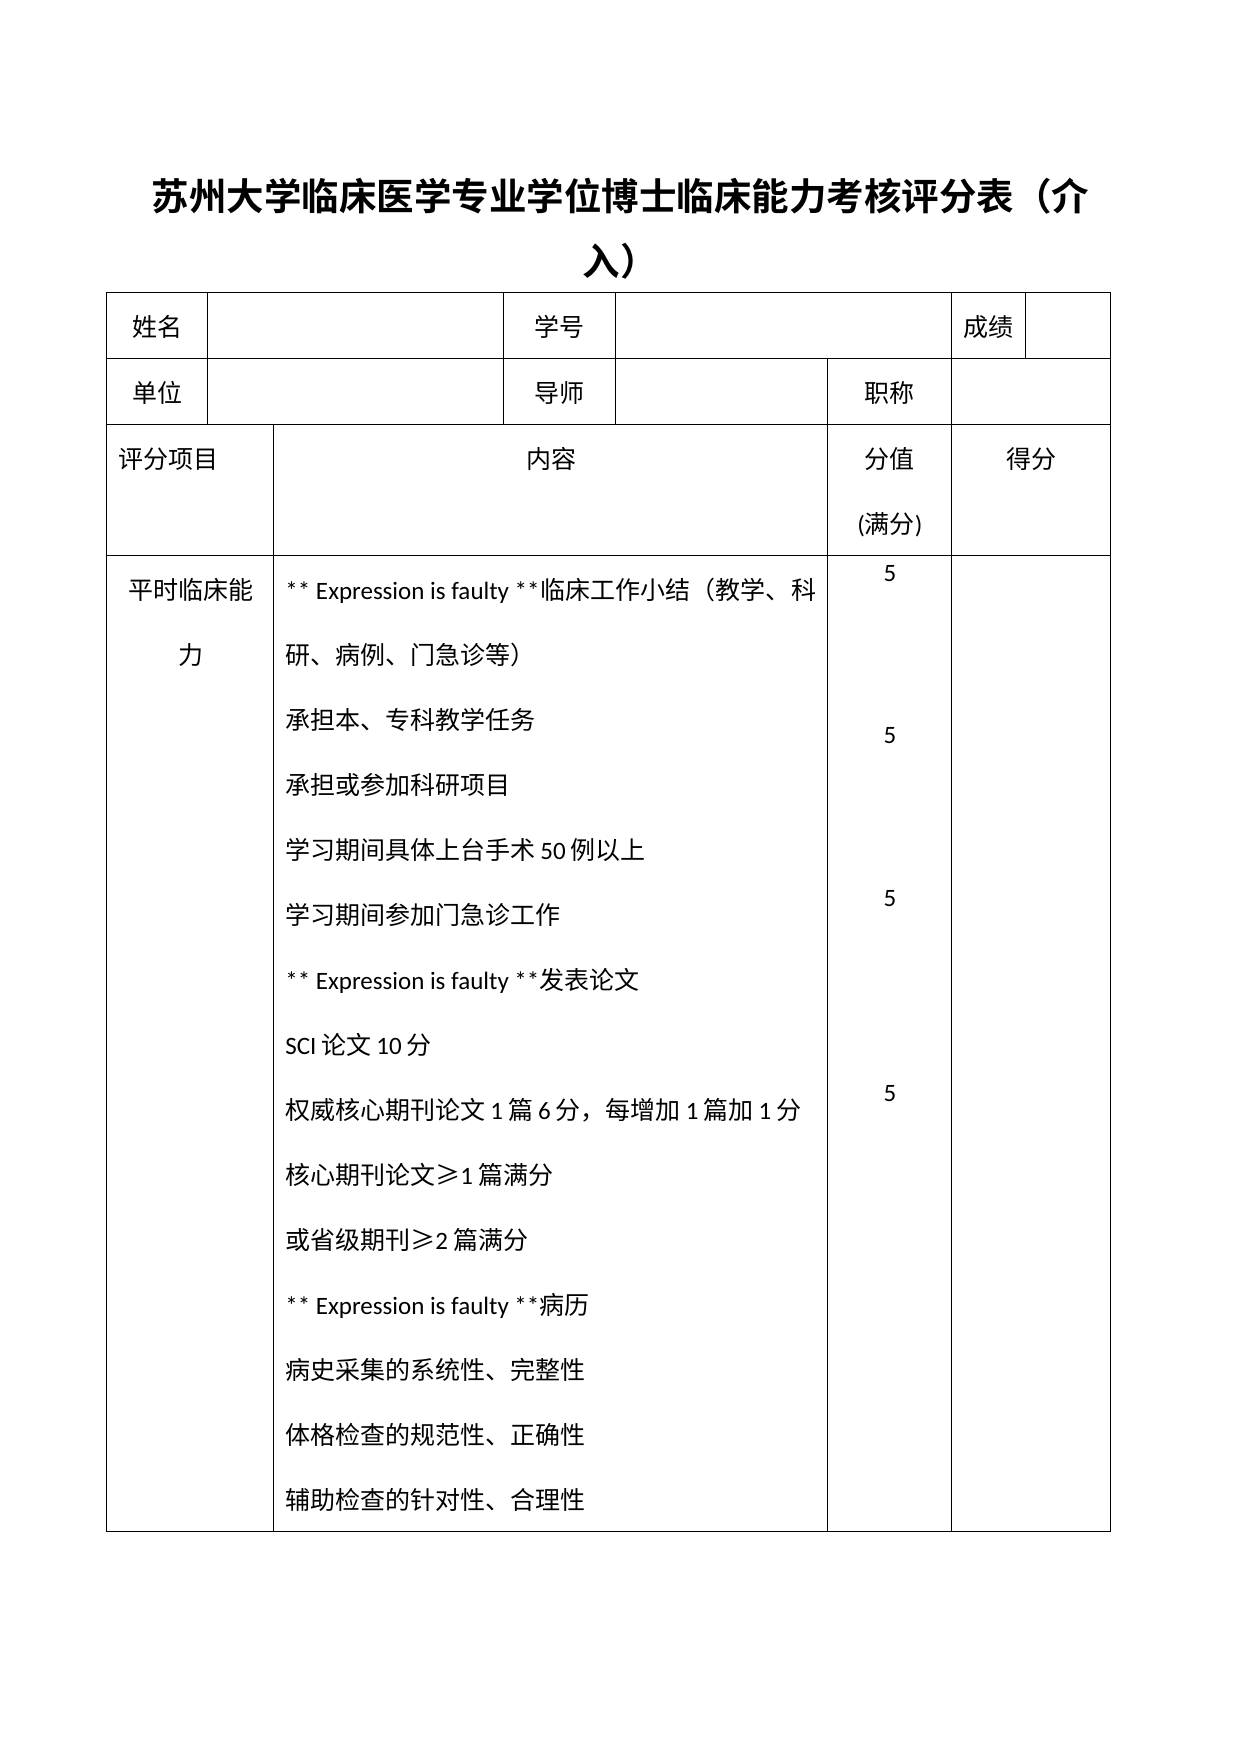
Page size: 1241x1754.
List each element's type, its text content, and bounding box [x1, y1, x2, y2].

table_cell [274, 556, 827, 1531]
table_cell 平时临床能力 [107, 556, 273, 1531]
table_cell [952, 556, 1110, 1531]
table_header [616, 293, 951, 358]
table_header [208, 293, 503, 358]
table_header 学号 [504, 293, 615, 358]
table_cell [952, 359, 1110, 424]
table_cell [208, 359, 503, 424]
table_cell 职称 [828, 359, 951, 424]
table_header 姓名 [107, 293, 207, 358]
text 苏州大学临床医学专业学位博士临床能力考核评分表（介入） [118, 162, 1122, 292]
table_header [1026, 293, 1110, 358]
table_cell 分值 (满分) [828, 425, 951, 555]
table_cell 5 5 5 5 [828, 556, 951, 1531]
table_cell 得分 [952, 425, 1110, 555]
table_cell 评分项目 [107, 425, 273, 555]
table_cell 导师 [504, 359, 615, 424]
table_header 成绩 [952, 293, 1025, 358]
table_cell 单位 [107, 359, 207, 424]
table_cell 内容 [274, 425, 827, 555]
table_cell [616, 359, 827, 424]
